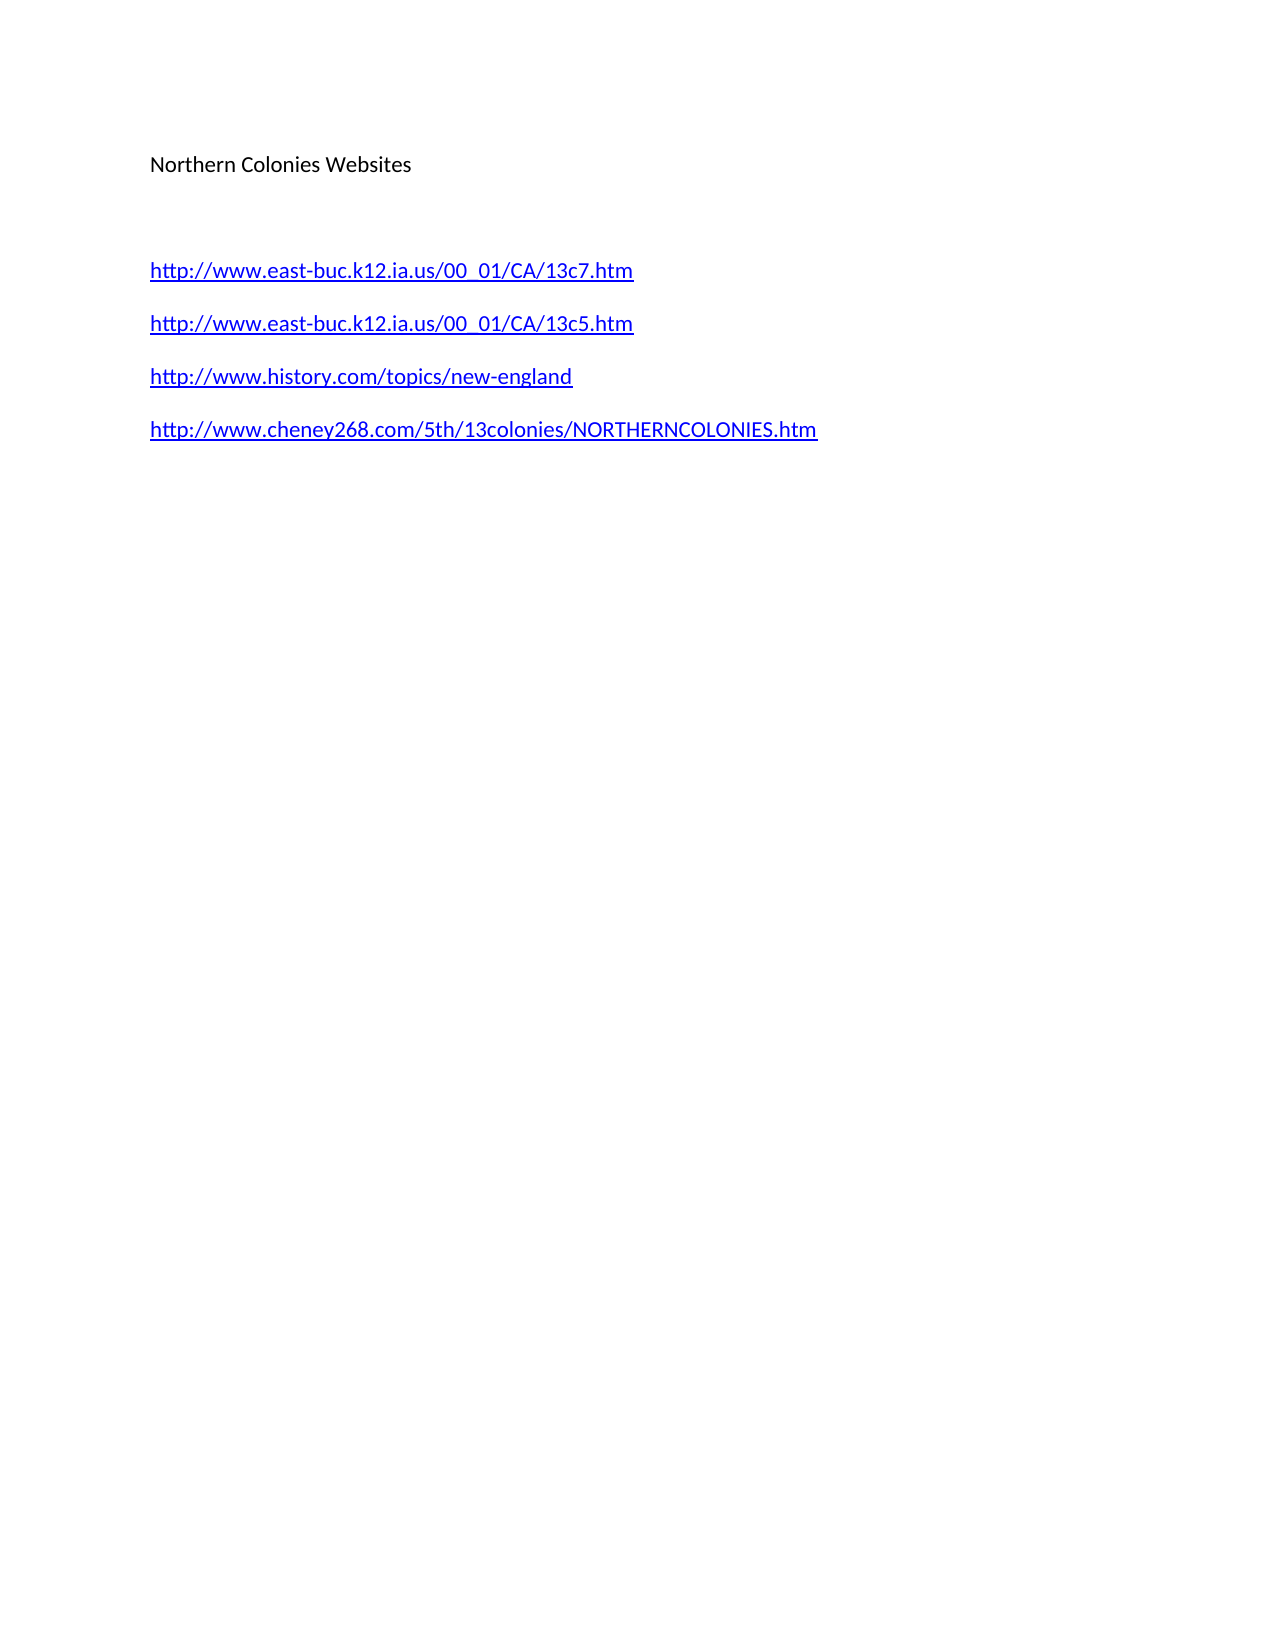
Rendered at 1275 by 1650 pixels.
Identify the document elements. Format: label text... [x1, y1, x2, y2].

text http://www.east-buc.k12.ia.us/00_01/CA/13c5.htm [150, 309, 1125, 337]
text Northern Colonies Websites [150, 150, 1125, 178]
text http://www.history.com/topics/new-england [150, 362, 1125, 390]
text http://www.east-buc.k12.ia.us/00_01/CA/13c7.htm [150, 256, 1125, 284]
text http://www.cheney268.com/5th/13colonies/NORTHERNCOLONIES.htm [150, 415, 1125, 443]
